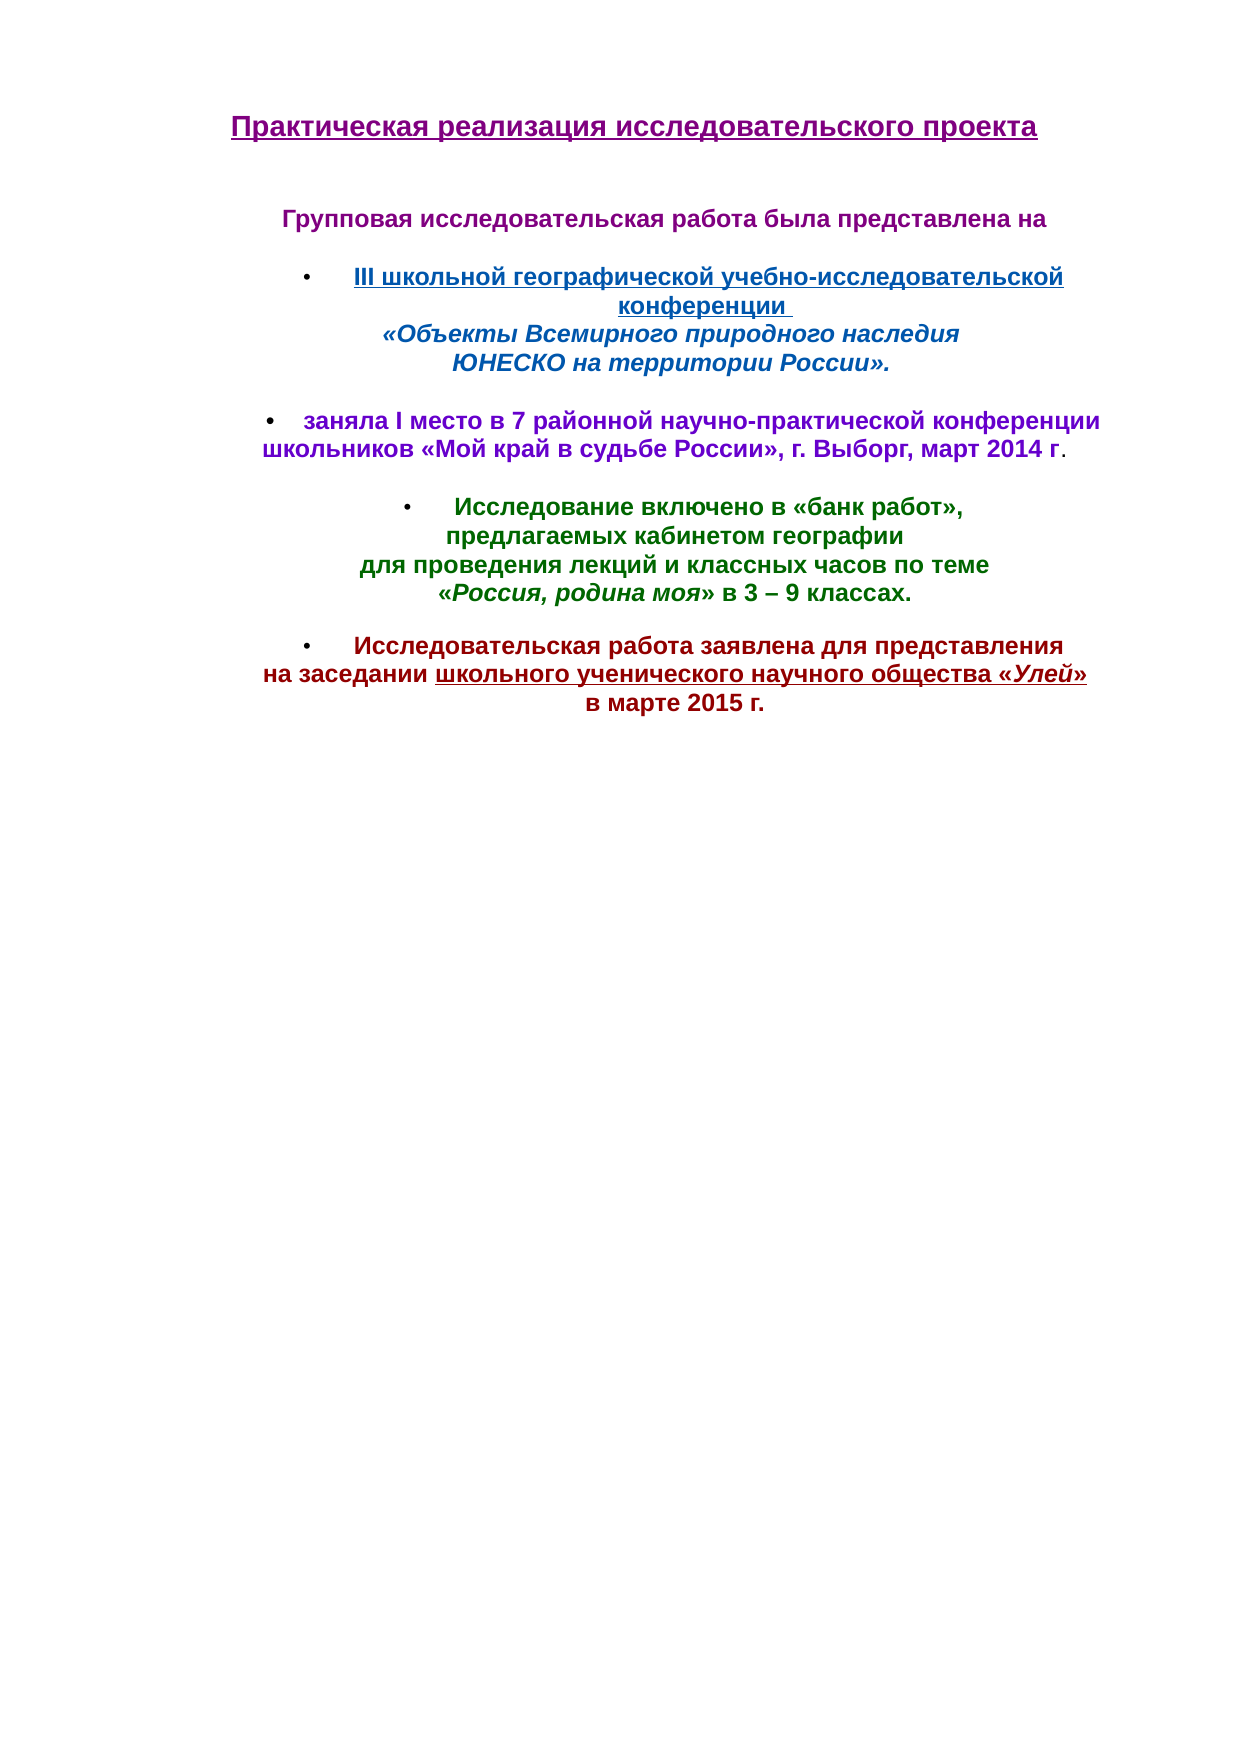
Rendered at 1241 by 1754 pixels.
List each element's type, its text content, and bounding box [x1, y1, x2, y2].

list III школьной географической учебно-исследовательской конференции [215, 262, 1152, 319]
text предлагаемых кабинетом географии [177, 521, 1152, 549]
text Групповая исследовательская работа была представлена на [177, 204, 1152, 233]
text школьников «Мой край в судьбе России», г. Выборг, март 2014 г. [177, 434, 1152, 463]
text ЮНЕСКО на территории России». [177, 348, 1152, 377]
list Исследовательская работа заявлена для представления [215, 636, 1152, 659]
text на заседании школьного ученического научного общества «Улей» [177, 659, 1152, 688]
text «Объекты Всемирного природного наследия [177, 319, 1152, 348]
text в марте 2015 г. [177, 688, 1152, 716]
list Исследование включено в «банк работ», [215, 492, 1152, 521]
text «Россия, родина моя» в 3 – 9 классах. [177, 578, 1152, 607]
text для проведения лекций и классных часов по теме [177, 549, 1152, 578]
list заняла I место в 7 районной научно-практической конференции [215, 406, 1152, 434]
